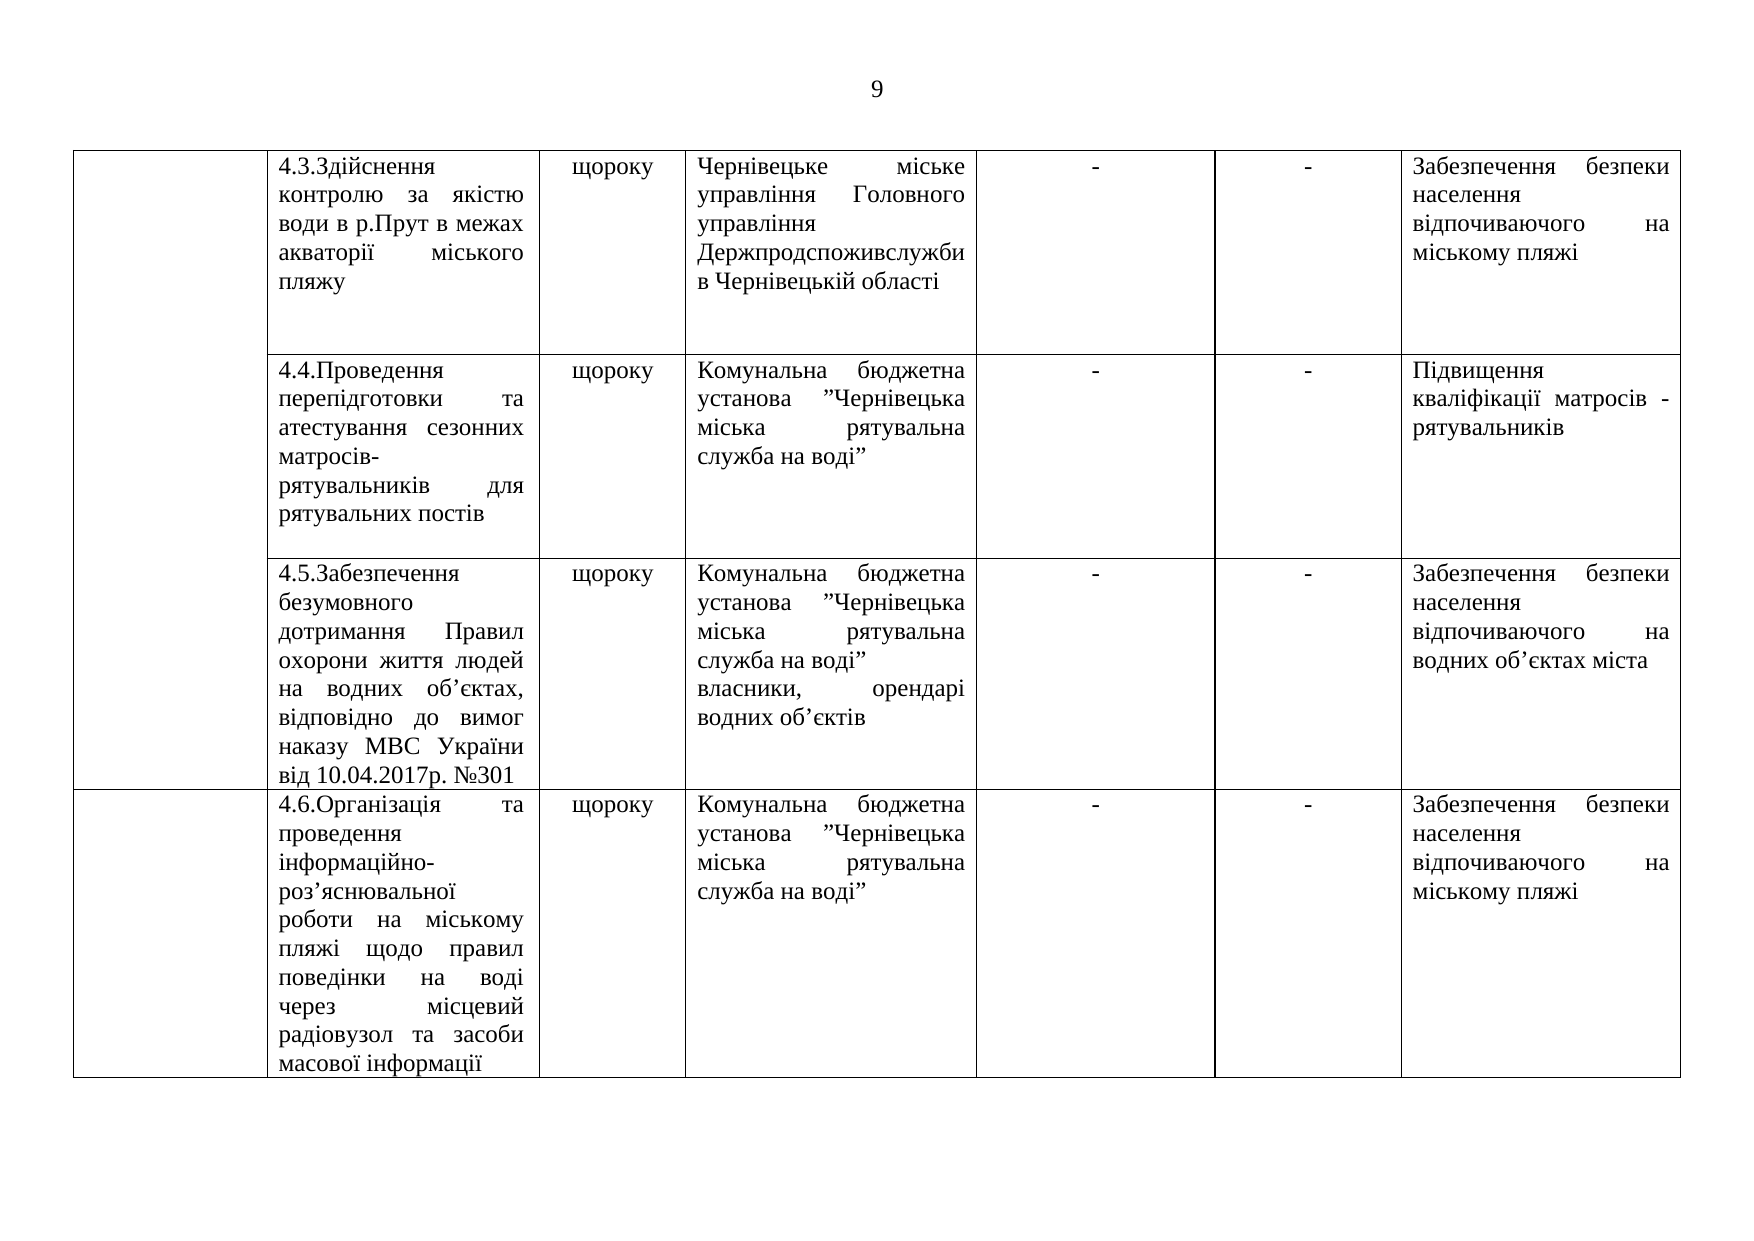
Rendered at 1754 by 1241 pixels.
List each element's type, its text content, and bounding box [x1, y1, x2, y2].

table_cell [1402, 151, 1680, 354]
table_cell щороку [540, 151, 685, 354]
table_cell 4.4.Проведення перепідготовки та атестування сезонних матросів-рятувальників для рятувальних постів [268, 355, 539, 557]
table_cell 4.5.Забезпечення безумовного дотримання Правил охорони життя людей на водних об’єктах, відповідно до вимог наказу МВС України від 10.04.2017р. №301 [268, 559, 539, 788]
table_cell - [977, 355, 1214, 557]
table_cell - [1216, 355, 1401, 557]
table_cell 4.3.Здійснення контролю за якістю води в р.Прут в межах акваторії міського пляжу [268, 151, 539, 354]
table_cell щороку [540, 355, 685, 557]
table_cell Чернівецьке міське управління Головного управління Держпродспоживслужби в Чернівецькій області [686, 151, 976, 354]
table_cell Забезпечення безпеки населення відпочиваючого на міському пляжі [1402, 790, 1680, 1077]
table_cell щороку [540, 559, 685, 788]
table_cell 4.6.Організація та проведення інформаційно-роз’яснювальної роботи на міському пляжі щодо правил поведінки на воді через місцевий радіовузол та засоби масової інформації [268, 790, 539, 1077]
table_cell - [977, 790, 1214, 1077]
table_cell - [1216, 559, 1401, 788]
table_cell Підвищення кваліфікації матросів - рятувальників [1402, 355, 1680, 557]
table_cell Комунальна бюджетна установа ”Чернівецька міська рятувальна служба на воді” власники, орендарі водних об’єктів [686, 559, 976, 788]
table_cell [74, 790, 267, 1077]
table_cell - [977, 559, 1214, 788]
table_cell Комунальна бюджетна установа ”Чернівецька міська рятувальна служба на воді” [686, 355, 976, 557]
table_cell - [977, 151, 1214, 354]
table_cell Забезпечення безпеки населення відпочиваючого на водних об’єктах міста [1402, 559, 1680, 788]
table_cell Комунальна бюджетна установа ”Чернівецька міська рятувальна служба на воді” [686, 790, 976, 1077]
table_cell - [1216, 790, 1401, 1077]
table_cell - [1216, 151, 1401, 354]
table_cell щороку [540, 790, 685, 1077]
